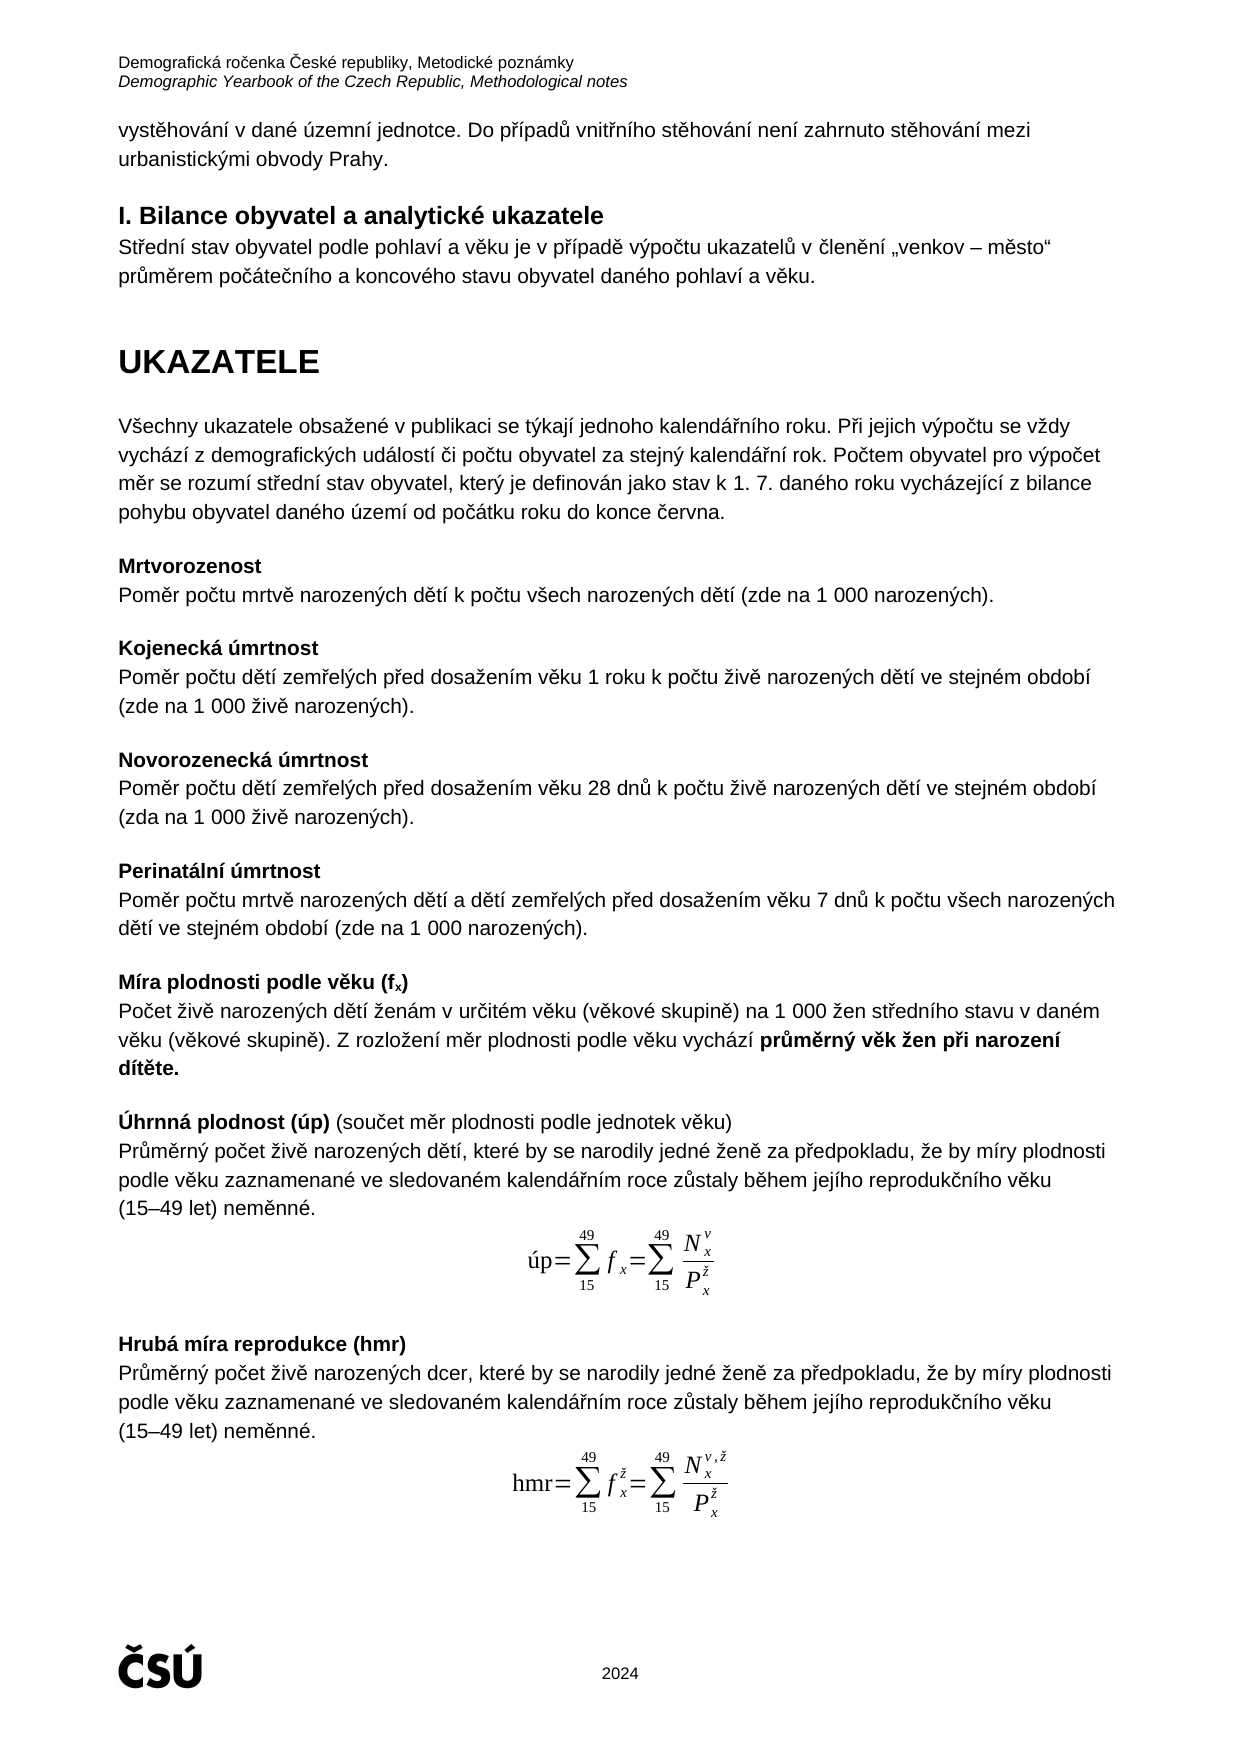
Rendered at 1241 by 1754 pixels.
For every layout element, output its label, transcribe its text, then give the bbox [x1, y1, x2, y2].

text Poměr počtu dětí zemřelých před dosažením věku 1 roku k počtu živě narozených dětí ve stejném období (zde na 1 000 živě narozených). [118, 665, 1122, 718]
text Průměrný počet živě narozených dětí, které by se narodily jedné ženě za předpokladu, že by míry plodnosti podle věku zaznamenané ve sledovaném kalendářním roce zůstaly během jejího reprodukčního věku (15–49 let) neměnné. [118, 1139, 1122, 1220]
subtitle Novorozenecká úmrtnost [118, 747, 1122, 771]
text (15–49 let) neměnné. [118, 1418, 1122, 1442]
subtitle Míra plodnosti podle věku (fx) [118, 970, 1122, 994]
subtitle Kojenecká úmrtnost [118, 636, 1122, 660]
text Střední stav obyvatel podle pohlaví a věku je v případě výpočtu ukazatelů v členění „venkov – město“ průměrem počátečního a koncového stavu obyvatel daného pohlaví a věku. [118, 235, 1122, 288]
text Ukazatele [118, 343, 1122, 381]
text Všechny ukazatele obsažené v publikaci se týkají jednoho kalendářního roku. Při jejich výpočtu se vždy vychází z demografických událostí či počtu obyvatel za stejný kalendářní rok. Počtem obyvatel pro výpočet měr se rozumí střední stav obyvatel, který je definován jako stav k 1. 7. daného roku vycházející z bilance pohybu obyvatel daného území od počátku roku do konce června. [118, 414, 1122, 524]
picture [118, 1643, 202, 1689]
text Úhrnná plodnost (úp) (součet měr plodnosti podle jednotek věku) [118, 1110, 1122, 1134]
text Poměr počtu mrtvě narozených dětí k počtu všech narozených dětí (zde na 1 000 narozených). [118, 582, 1122, 606]
subtitle Mrtvorozenost [118, 554, 1122, 578]
text Poměr počtu mrtvě narozených dětí a dětí zemřelých před dosažením věku 7 dnů k počtu všech narozených dětí ve stejném období (zde na 1 000 narozených). [118, 887, 1122, 940]
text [118, 118, 1122, 171]
subtitle Hrubá míra reprodukce (hmr) [118, 1332, 1122, 1356]
text I. Bilance obyvatel a analytické ukazatele [118, 201, 1122, 229]
text Poměr počtu dětí zemřelých před dosažením věku 28 dnů k počtu živě narozených dětí ve stejném období (zda na 1 000 živě narozených). [118, 776, 1122, 829]
subtitle Perinatální úmrtnost [118, 859, 1122, 883]
text Průměrný počet živě narozených dcer, které by se narodily jedné ženě za předpokladu, že by míry plodnosti podle věku zaznamenané ve sledovaném kalendářním roce zůstaly během jejího reprodukčního věku [118, 1361, 1122, 1414]
text Počet živě narozených dětí ženám v určitém věku (věkové skupině) na 1 000 žen středního stavu v daném věku (věkové skupině). Z rozložení měr plodnosti podle věku vychází průměrný věk žen při narození dítěte. [118, 999, 1122, 1080]
